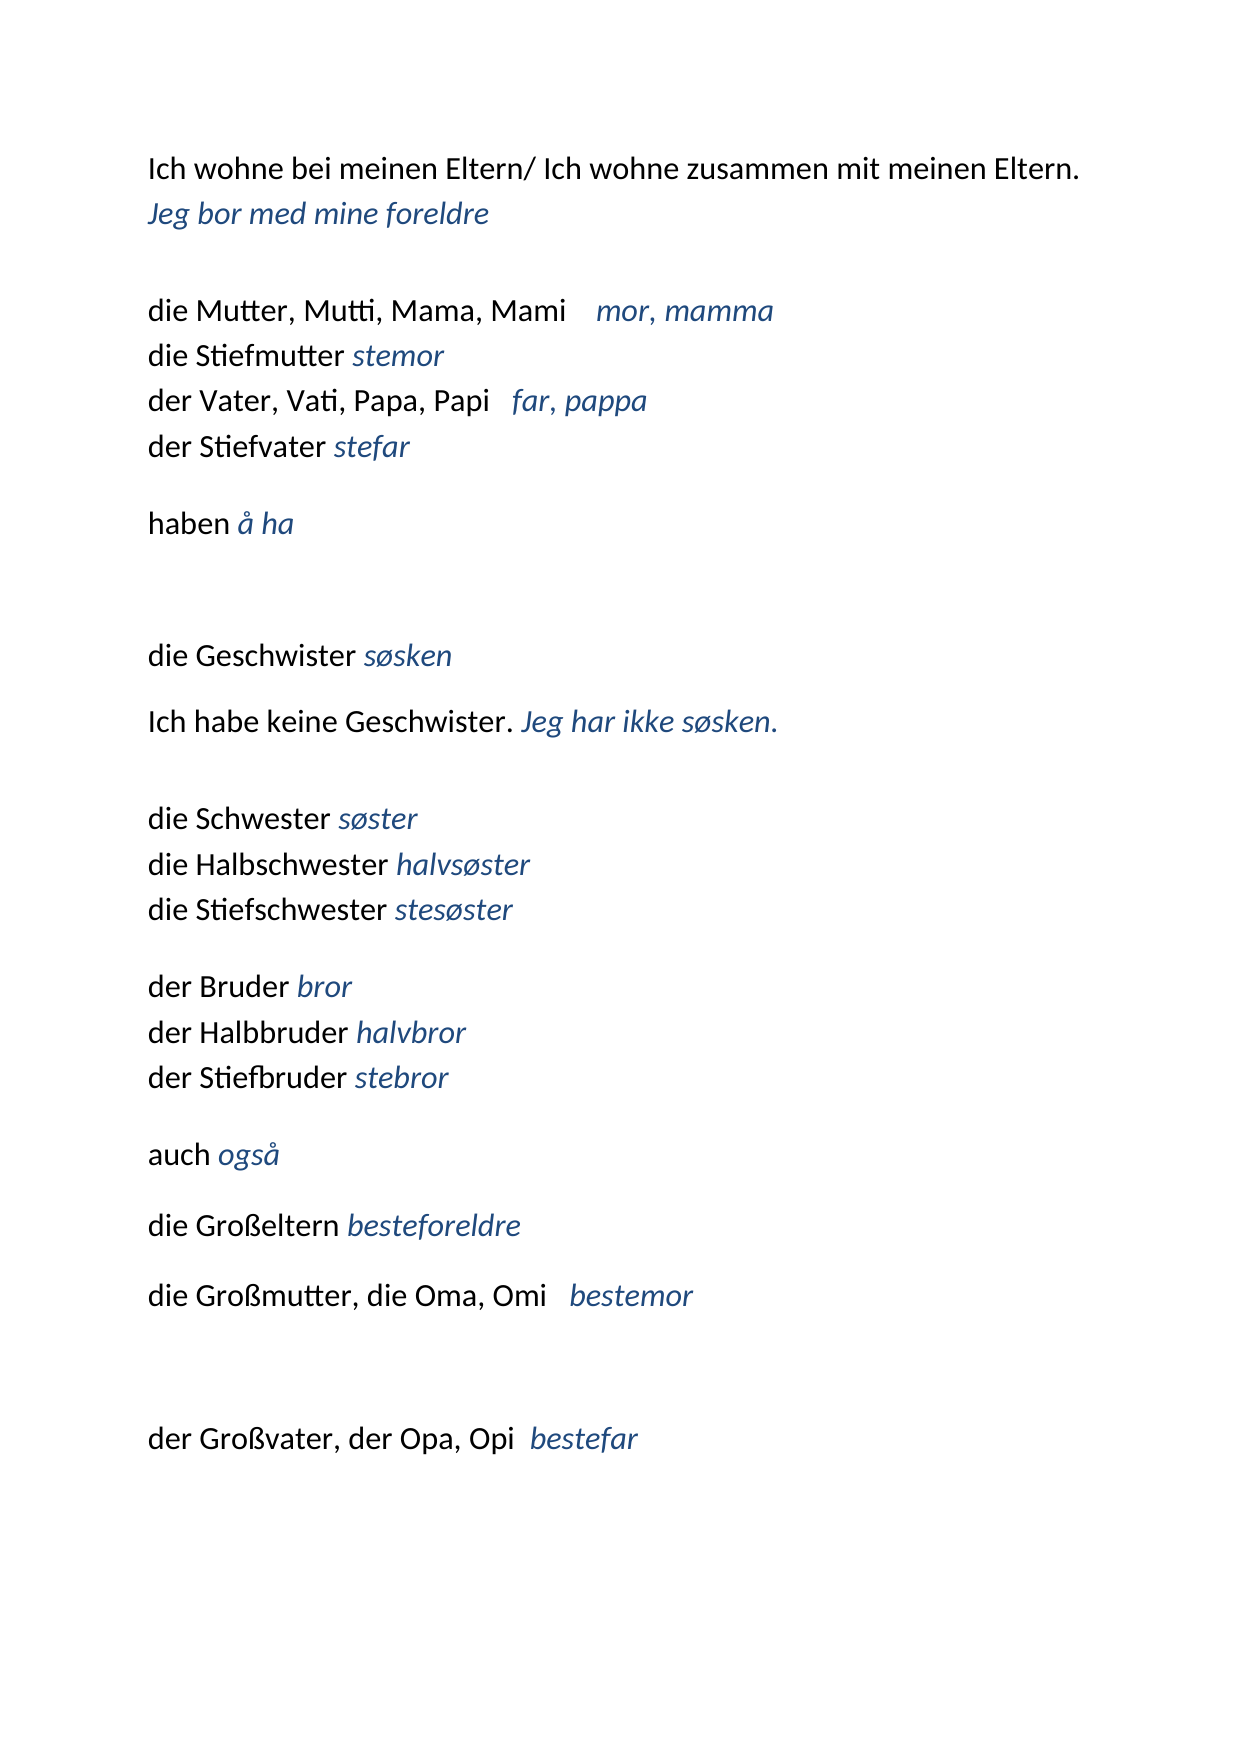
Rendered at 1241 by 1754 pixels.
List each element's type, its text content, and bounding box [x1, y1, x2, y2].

text der Großvater, der Opa, Opi bestefar [148, 1359, 1093, 1500]
text die Schwester søster die Halbschwester halvsøster die Stiefschwester stesøster der Bruder bror der Halbbruder halvbror der Stiefbruder stebror auch også [148, 798, 1093, 1174]
text die Geschwister søsken [148, 635, 1093, 675]
text die Mutter, Mutti, Mama, Mami mor, mamma die Stiefmutter stemor der Vater, Vati, Papa, Papi far, pappa der Stiefvater stefar haben å ha [148, 289, 1093, 542]
text die Großmutter, die Oma, Omi bestemor [148, 1275, 1093, 1314]
text Ich habe keine Geschwister. Jeg har ikke søsken. [148, 701, 1093, 773]
text Ich wohne bei meinen Eltern/ Ich wohne zusammen mit meinen Eltern. Jeg bor med mine foreldre [148, 148, 1093, 264]
text die Großeltern besteforeldre [148, 1205, 1093, 1244]
